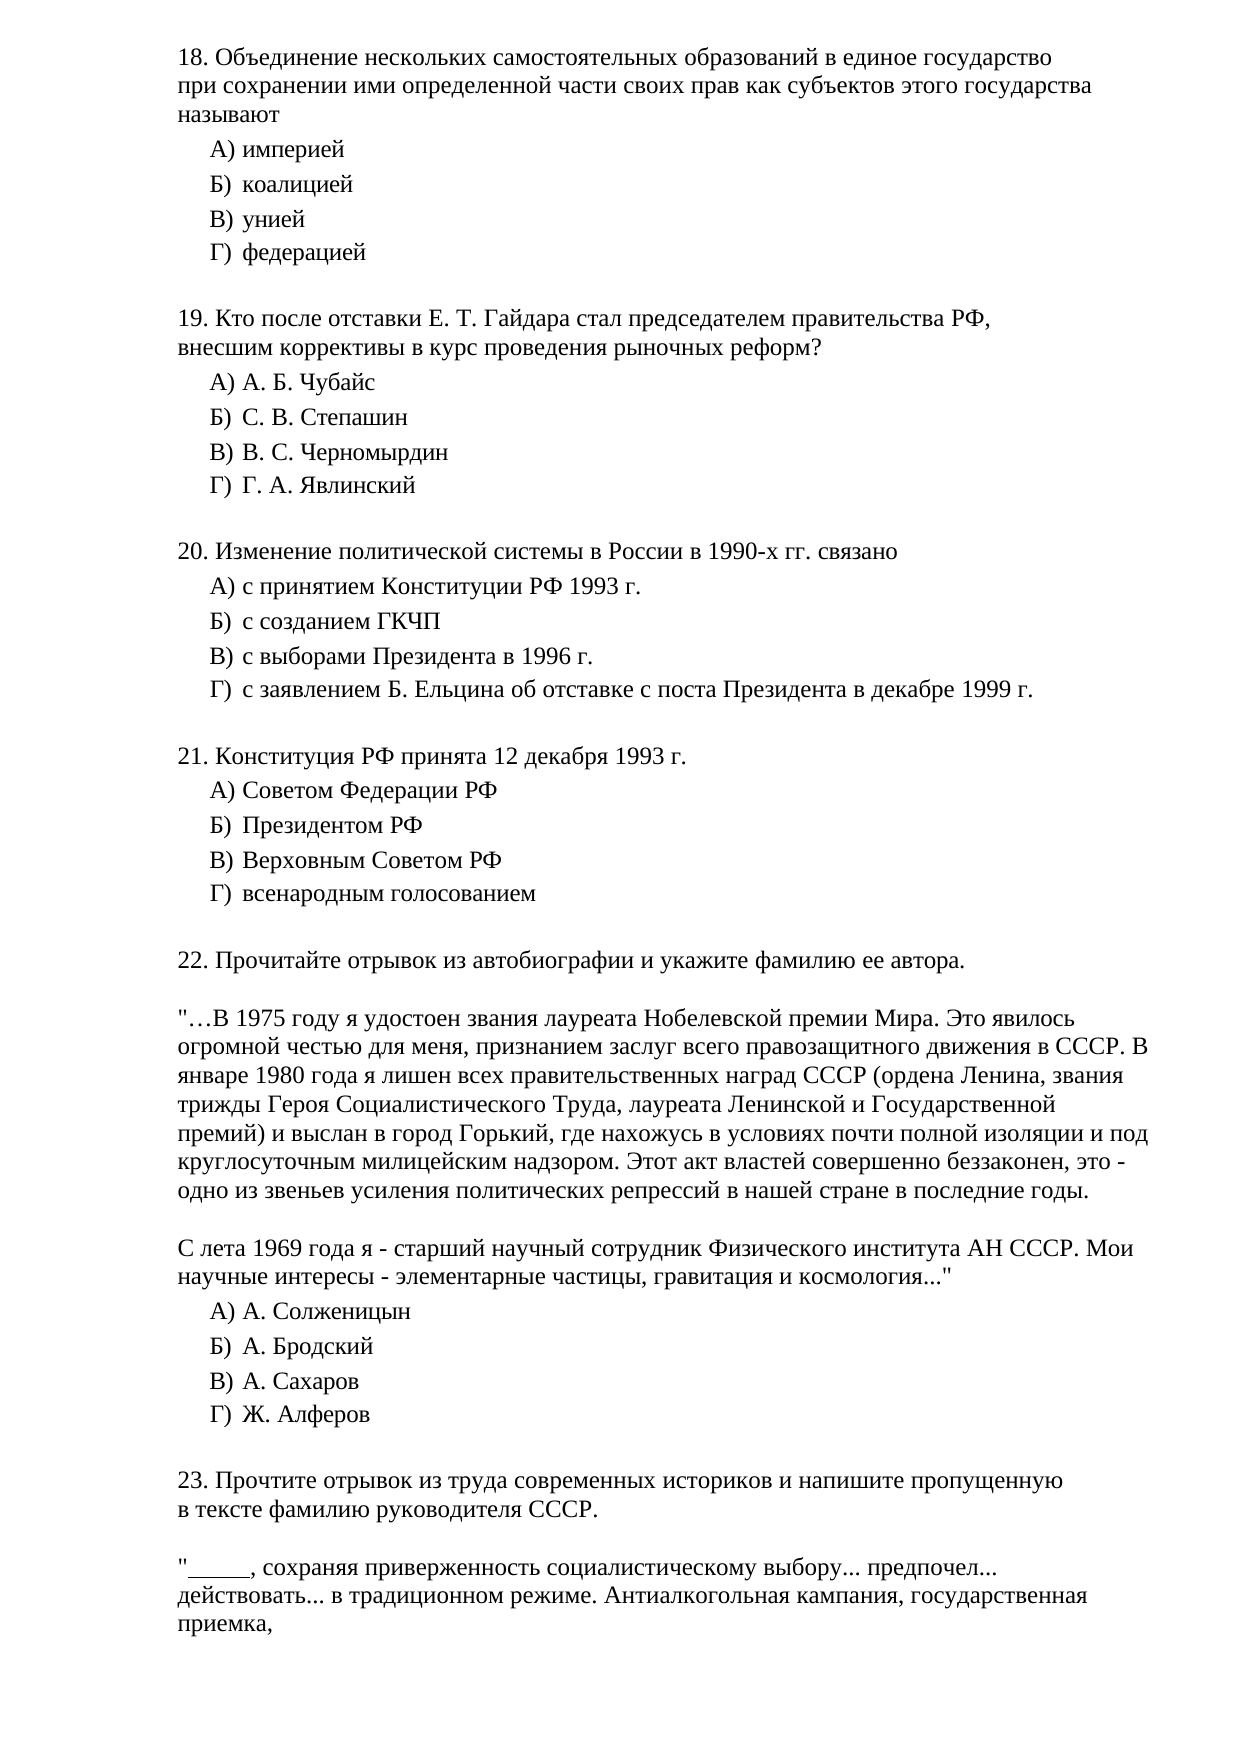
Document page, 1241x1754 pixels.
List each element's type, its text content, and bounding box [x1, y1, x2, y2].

list Изменение политической системы в России в 1990-х гг. связано [177, 536, 1196, 565]
table_cell Г) [204, 1399, 239, 1430]
table_cell Б) [204, 166, 239, 201]
table_cell с выборами Президента в 1996 г. [239, 639, 1038, 674]
list Объединение нескольких самостоятельных образований в единое государство при сохранении ими определенной части своих прав как субъектов этого государства называют [177, 42, 1097, 128]
list Прочитайте отрывок из автобиографии и укажите фамилию ее автора. [177, 945, 1196, 973]
table_header А) [204, 135, 239, 166]
table_cell Верховным Советом РФ [239, 843, 543, 878]
table_cell Б) [204, 1329, 239, 1364]
table_cell А. Сахаров [239, 1364, 418, 1399]
table_cell Б) [204, 399, 239, 434]
table_cell коалицией [239, 166, 373, 201]
table_cell Г) [204, 878, 239, 909]
table_cell В) [204, 639, 239, 674]
table_cell В) [204, 434, 239, 469]
table_cell унией [239, 201, 373, 236]
text круглосуточным милицейским надзором. Этот акт властей совершенно беззаконен, это - одно из звеньев усиления политических репрессий в нашей стране в последние годы. [177, 1146, 1149, 1204]
text огромной честью для меня, признанием заслуг всего правозащитного движения в СССР. В январе 1980 года я лишен всех правительственных наград СССР (ордена Ленина, звания трижды Героя Социалистического Труда, лауреата Ленинской и Государственной премий) и выслан в город Горький, где нахожусь в условиях почти полной изоляции и под [177, 1031, 1149, 1146]
table_cell А. Бродский [239, 1329, 418, 1364]
list Прочтите отрывок из труда современных историков и напишите пропущенную в тексте фамилию руководителя СССР. [177, 1466, 1080, 1523]
table_header с принятием Конституции РФ 1993 г. [239, 573, 1038, 604]
table_header А. Б. Чубайс [239, 368, 456, 399]
table_cell с заявлением Б. Ельцина об отставке с поста Президента в декабре 1999 г. [239, 674, 1038, 705]
table_cell Президентом РФ [239, 808, 543, 843]
table_cell Г) [204, 674, 239, 705]
table_cell В. С. Черномырдин [239, 434, 456, 469]
text С лета 1969 года я - старший научный сотрудник Физического института АН СССР. Мои научные интересы - элементарные частицы, гравитация и космология..." [177, 1233, 1196, 1290]
list Кто после отставки Е. Т. Гайдара стал председателем правительства РФ, внесшим коррективы в курс проведения рыночных реформ? [177, 303, 1092, 361]
table_cell Б) [204, 604, 239, 639]
table_cell с созданием ГКЧП [239, 604, 1038, 639]
table_header А) [204, 573, 239, 604]
table_cell В) [204, 1364, 239, 1399]
table_header А) [204, 776, 239, 808]
table_cell Б) [204, 808, 239, 843]
table_header А. Солженицын [239, 1298, 418, 1329]
text " , сохраняя приверженность социалистическому выбору... предпочел... действовать... в традиционном режиме. Антиалкогольная кампания, государственная приемка, [177, 1553, 1151, 1637]
table_cell Г) [204, 236, 239, 267]
table_cell Ж. Алферов [239, 1399, 418, 1430]
table_cell Г. А. Явлинский [239, 469, 456, 501]
table_header А) [204, 368, 239, 399]
table_cell федерацией [239, 236, 373, 267]
table_cell Г) [204, 469, 239, 501]
list Конституция РФ принята 12 декабря 1993 г. [177, 741, 1196, 769]
table_cell С. В. Степашин [239, 399, 456, 434]
table_cell всенародным голосованием [239, 878, 543, 909]
table_cell В) [204, 201, 239, 236]
table_header Советом Федерации РФ [239, 776, 543, 808]
table_header А) [204, 1298, 239, 1329]
text "…В 1975 году я удостоен звания лауреата Нобелевской премии Мира. Это явилось [177, 1003, 1196, 1031]
table_cell В) [204, 843, 239, 878]
table_header империей [239, 135, 373, 166]
